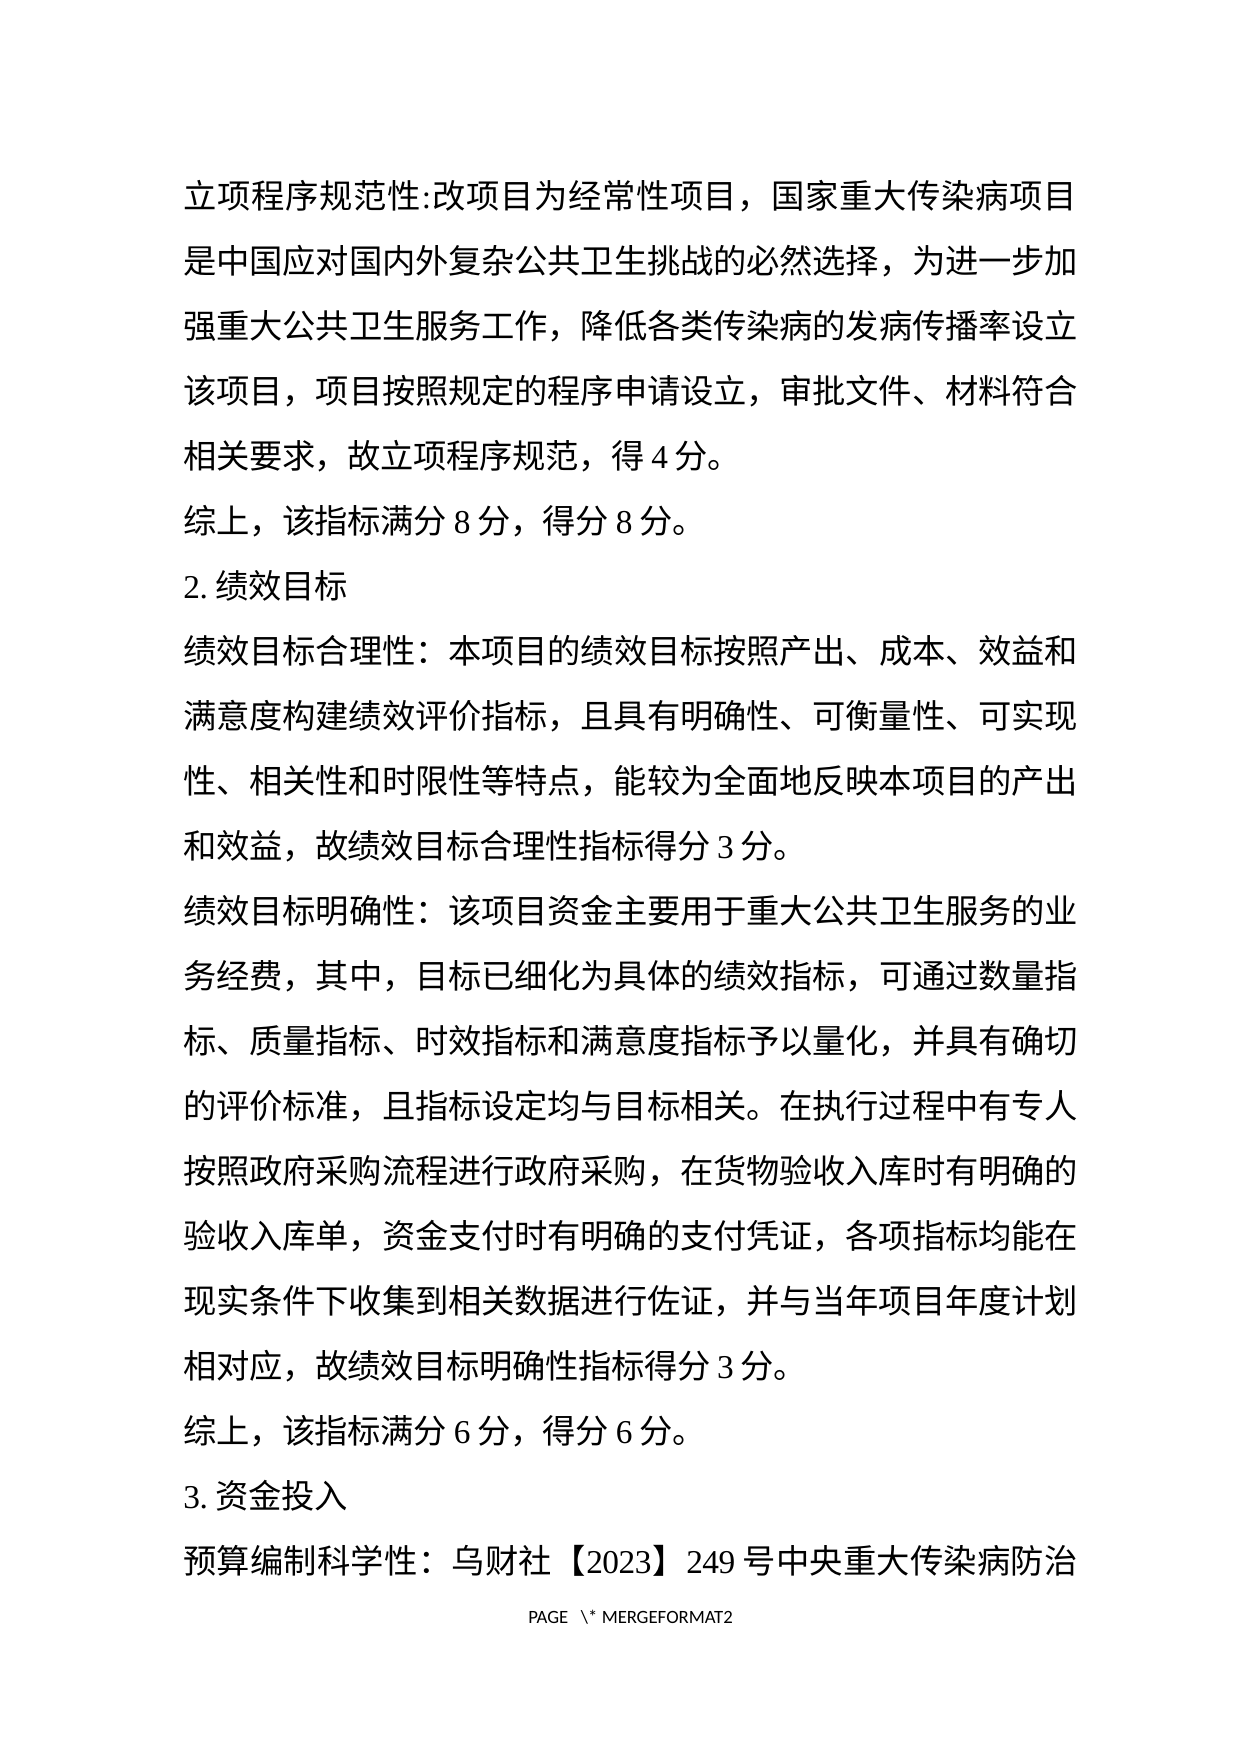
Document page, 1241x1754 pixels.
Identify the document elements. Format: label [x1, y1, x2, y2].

text [183, 162, 1078, 1592]
